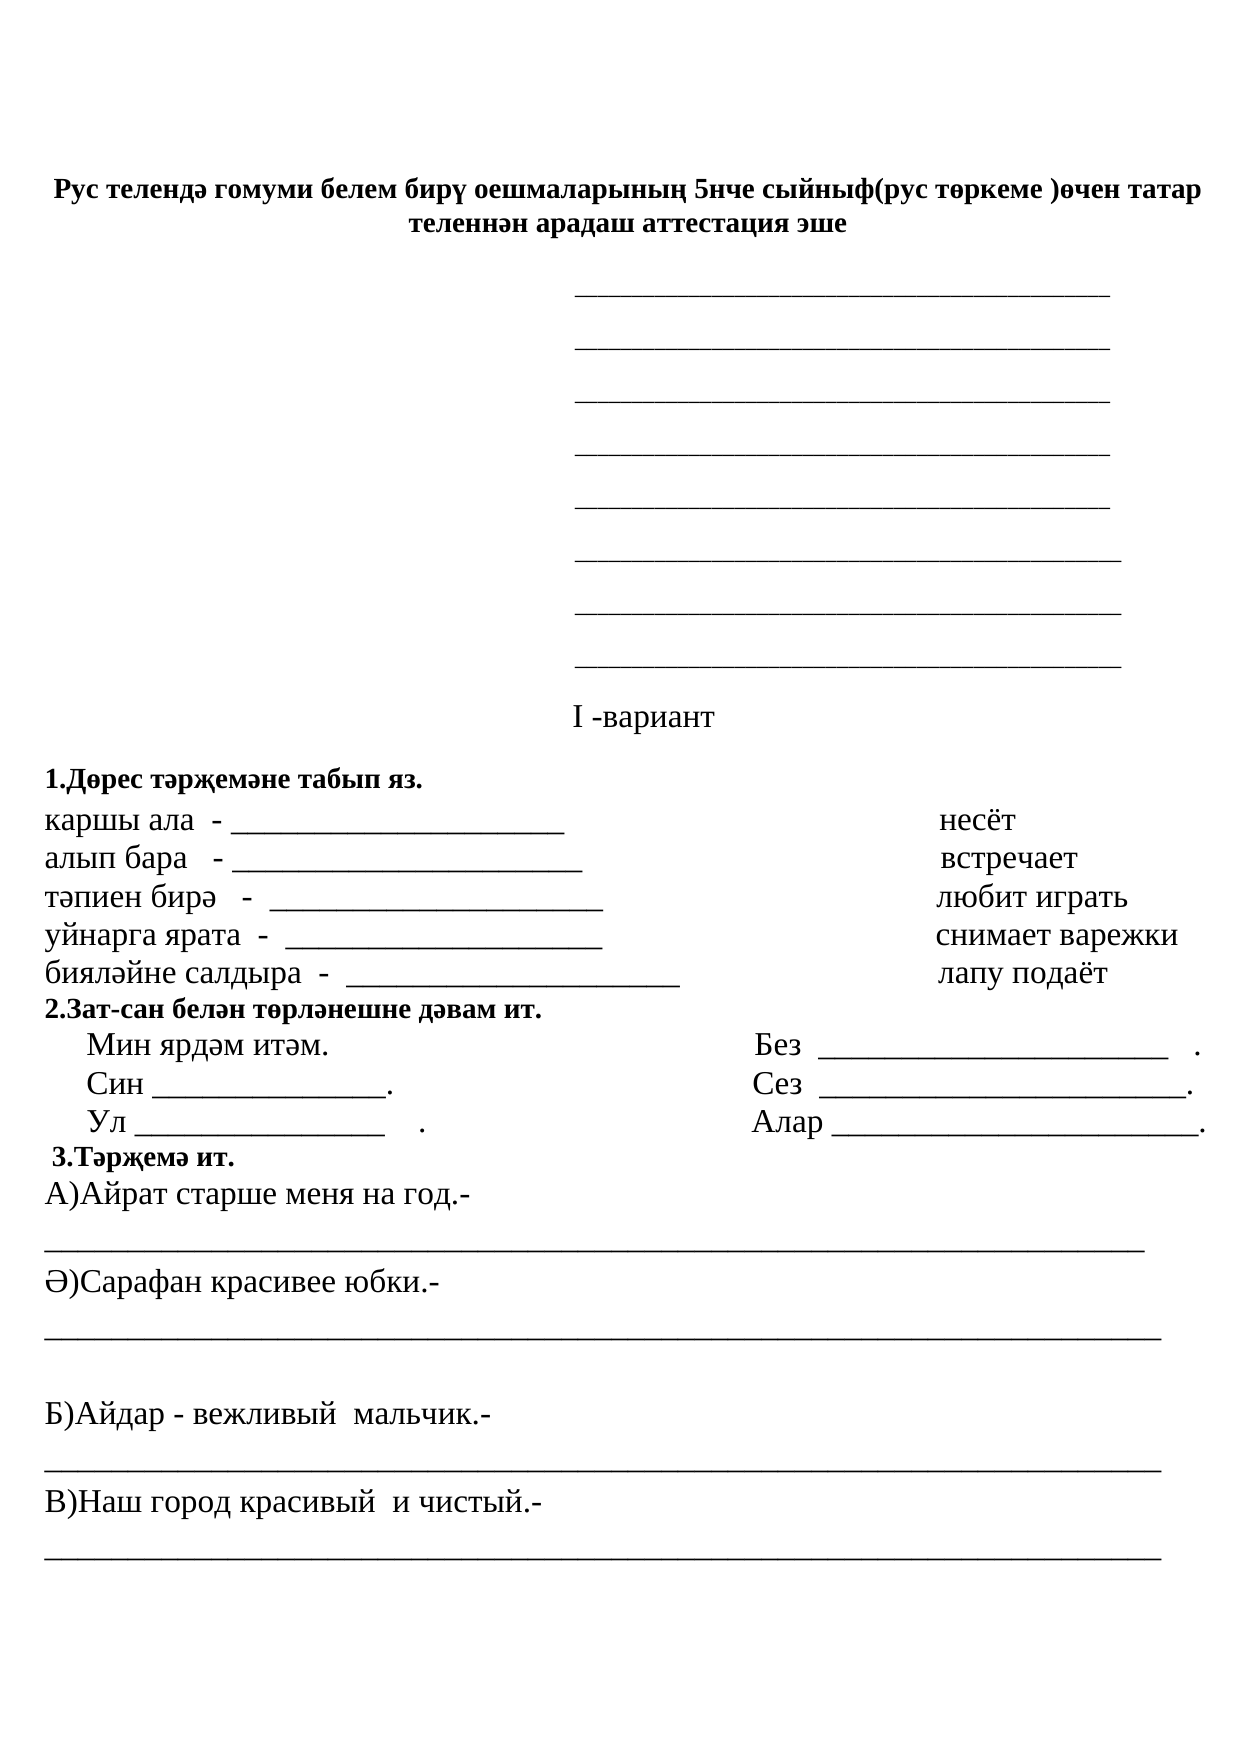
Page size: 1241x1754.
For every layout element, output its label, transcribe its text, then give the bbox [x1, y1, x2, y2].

text 1.Дөрес тәрҗемәне табып яз. [44, 761, 1211, 794]
text алып бара - _____________________ встречает [44, 838, 1211, 876]
text I -вариант [44, 696, 1211, 734]
text Син ______________. Сез ______________________. [44, 1063, 1211, 1101]
text ___________________________________________________________________ [44, 1526, 1211, 1564]
text _______________________________________________ [44, 431, 1211, 459]
text __________________________________________________________________ [44, 1217, 1211, 1256]
text Ул _______________ . Алар ______________________. [44, 1101, 1211, 1139]
text ________________________________________________ [44, 537, 1211, 565]
text В)Наш город красивый и чистый.- [44, 1482, 1211, 1520]
text ___________________________________________________________________ [44, 1305, 1211, 1344]
text Ә)Сарафан красивее юбки.- [44, 1261, 1211, 1299]
text _______________________________________________ [44, 484, 1211, 512]
text _______________________________________________ [44, 325, 1211, 353]
text Рус телендә гомуми белем бирү оешмаларының 5нче сыйныф(рус төркеме )өчен татар теленнән арадаш аттестация эше [44, 171, 1211, 238]
text Мин ярдәм итәм. Без _____________________ . [44, 1024, 1211, 1063]
text Б)Айдар - вежливый мальчик.- [44, 1393, 1211, 1432]
text _______________________________________________ [44, 378, 1211, 406]
text уйнарга ярата - ___________________ снимает варежки [44, 914, 1211, 953]
text тәпиен бирә - ____________________ любит играть [44, 876, 1211, 914]
text каршы ала - ____________________ несёт [44, 799, 1211, 838]
text 3.Тәрҗемә ит. [44, 1139, 1211, 1173]
text бияләйне салдыра - ____________________ лапу подаёт [44, 953, 1211, 991]
text А)Айрат старше меня на год.- [44, 1173, 1211, 1211]
text ___________________________________________________________________ [44, 1437, 1211, 1476]
text 2.Зат-сан белән төрләнешне дәвам ит. [44, 991, 1211, 1024]
text ________________________________________________ [44, 590, 1211, 618]
text ________________________________________________ [44, 643, 1211, 671]
text _______________________________________________ [44, 272, 1211, 300]
